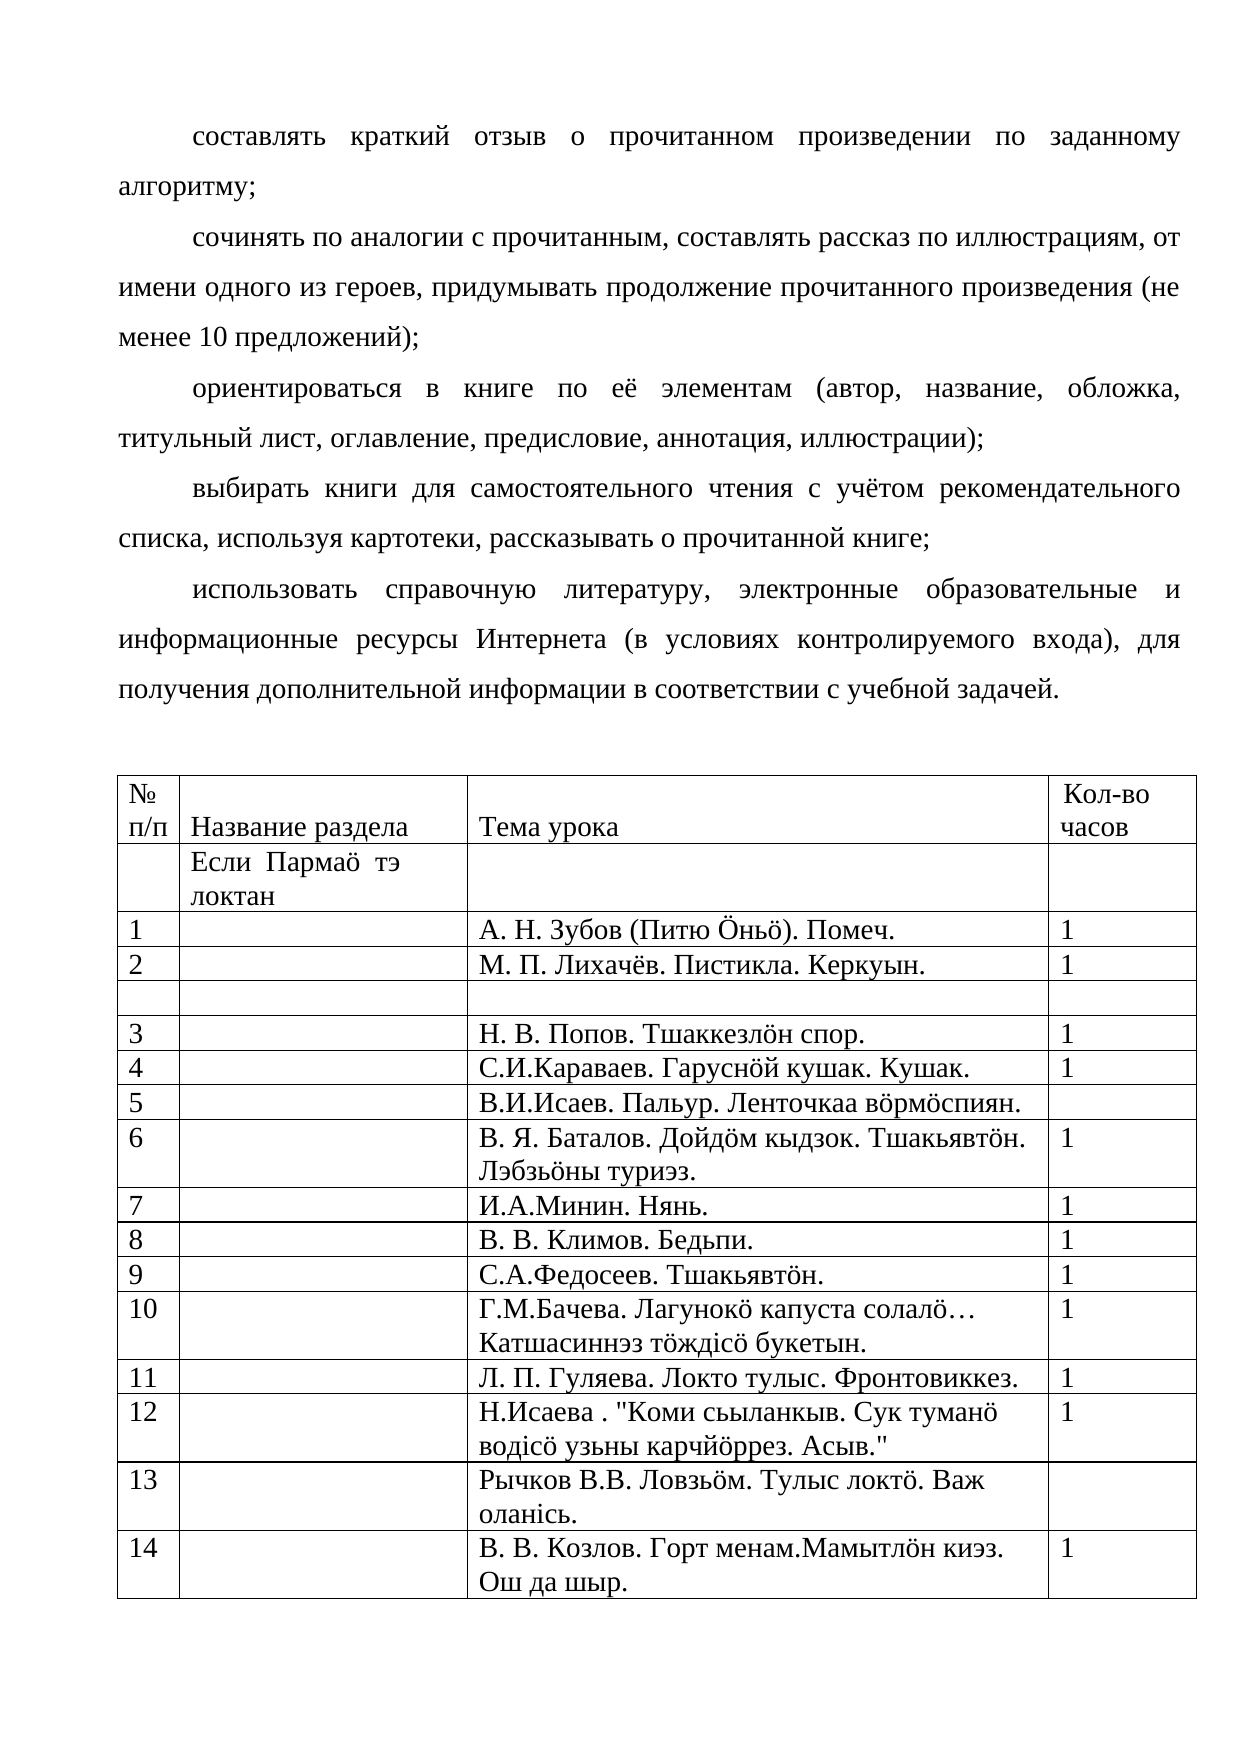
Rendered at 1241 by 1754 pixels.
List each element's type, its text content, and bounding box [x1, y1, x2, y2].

table_cell В. В. Козлов. Горт менам.Мамытлöн киэз. Ош да шыр. [468, 1531, 1048, 1598]
table_cell 1 [1049, 912, 1196, 946]
table_cell [180, 912, 467, 946]
table_cell [180, 1257, 467, 1291]
table_cell [468, 844, 1048, 911]
table_cell [180, 1085, 467, 1119]
table_cell [180, 1188, 467, 1221]
table_cell 1 [1049, 947, 1196, 980]
table_cell [468, 981, 1048, 1015]
table_cell [118, 981, 179, 1015]
table_cell 3 [118, 1016, 179, 1049]
table_cell [1049, 1085, 1196, 1119]
table_cell 11 [118, 1360, 179, 1393]
table_header Название раздела [180, 776, 467, 843]
table_cell [180, 1463, 467, 1529]
table_cell 1 [1049, 1120, 1196, 1187]
table_cell 9 [118, 1257, 179, 1291]
table_cell Если Пармаö тэ локтан [180, 844, 467, 911]
table_cell 1 [1049, 1531, 1196, 1598]
table_cell М. П. Лихачёв. Пистикла. Керкуын. [468, 947, 1048, 980]
table_cell 4 [118, 1051, 179, 1084]
table_cell 1 [1049, 1223, 1196, 1256]
table_cell [180, 1051, 467, 1084]
table_cell 5 [118, 1085, 179, 1119]
table_cell 7 [118, 1188, 179, 1221]
text использовать справочную литературу, электронные образовательные и информационные ресурсы Интернета (в условиях контролируемого входа), для получения дополнительной информации в соответствии с учебной задачей. [118, 571, 1181, 705]
table_cell [180, 1394, 467, 1461]
table_cell 8 [118, 1223, 179, 1256]
table_cell 1 [1049, 1292, 1196, 1359]
table_cell [1049, 981, 1196, 1015]
table_cell [180, 1360, 467, 1393]
table_header Тема урока [468, 776, 1048, 843]
table_cell 12 [118, 1394, 179, 1461]
table_cell 1 [1049, 1016, 1196, 1049]
table_cell [180, 1016, 467, 1049]
table_cell [1049, 1463, 1196, 1529]
table_cell 13 [118, 1463, 179, 1529]
table_cell В.И.Исаев. Пальур. Ленточкаа вöрмöспиян. [468, 1085, 1048, 1119]
table_cell 1 [1049, 1394, 1196, 1461]
table_cell Рычков В.В. Ловзьöм. Тулыс локтö. Важ оланiсь. [468, 1463, 1048, 1529]
table_cell 14 [118, 1531, 179, 1598]
table_cell [180, 1223, 467, 1256]
table_cell 1 [118, 912, 179, 946]
table_cell 1 [1049, 1360, 1196, 1393]
text сочинять по аналогии с прочитанным, составлять рассказ по иллюстрациям, от имени одного из героев, придумывать продолжение прочитанного произведения (не менее 10 предложений); [118, 219, 1181, 353]
table_cell В. В. Климов. Бедьпи. [468, 1223, 1048, 1256]
table_header Кол-во часов [1049, 776, 1196, 843]
table_cell С.И.Караваев. Гаруснöй кушак. Кушак. [468, 1051, 1048, 1084]
table_cell 2 [118, 947, 179, 980]
table_cell [180, 1292, 467, 1359]
table_cell [180, 947, 467, 980]
table_cell [1049, 844, 1196, 911]
table_cell Л. П. Гуляева. Локто тулыс. Фронтовиккез. [468, 1360, 1048, 1393]
table_cell Г.М.Бачева. Лагунокö капуста солалö…Катшасиннэз тöждiсö букетын. [468, 1292, 1048, 1359]
table_cell [180, 981, 467, 1015]
table_cell 10 [118, 1292, 179, 1359]
table_cell [180, 1531, 467, 1598]
table_cell 1 [1049, 1051, 1196, 1084]
table_cell Н. В. Попов. Тшаккезлöн спор. [468, 1016, 1048, 1049]
table_cell А. Н. Зубов (Питю Öньö). Помеч. [468, 912, 1048, 946]
table_cell 1 [1049, 1188, 1196, 1221]
table_cell [180, 1120, 467, 1187]
table_cell Н.Исаева . "Коми сьыланкыв. Сук туманö водicö узьны карчйöррез. Асыв." [468, 1394, 1048, 1461]
text выбирать книги для самостоятельного чтения с учётом рекомендательного списка, используя картотеки, рассказывать о прочитанной книге; [118, 470, 1181, 554]
table_cell С.А.Федосеев. Тшакьявтöн. [468, 1257, 1048, 1291]
table_cell И.А.Минин. Нянь. [468, 1188, 1048, 1221]
table_cell В. Я. Баталов. Дойдöм кыдзок. Тшакьявтöн. Лэбзьöны туриэз. [468, 1120, 1048, 1187]
text ориентироваться в книге по её элементам (автор, название, обложка, титульный лист, оглавление, предисловие, аннотация, иллюстрации); [118, 370, 1181, 453]
table_cell 6 [118, 1120, 179, 1187]
table_cell [118, 844, 179, 911]
table_cell 1 [1049, 1257, 1196, 1291]
table_header № п/п [118, 776, 179, 843]
text составлять краткий отзыв о прочитанном произведении по заданному алгоритму; [118, 118, 1181, 202]
